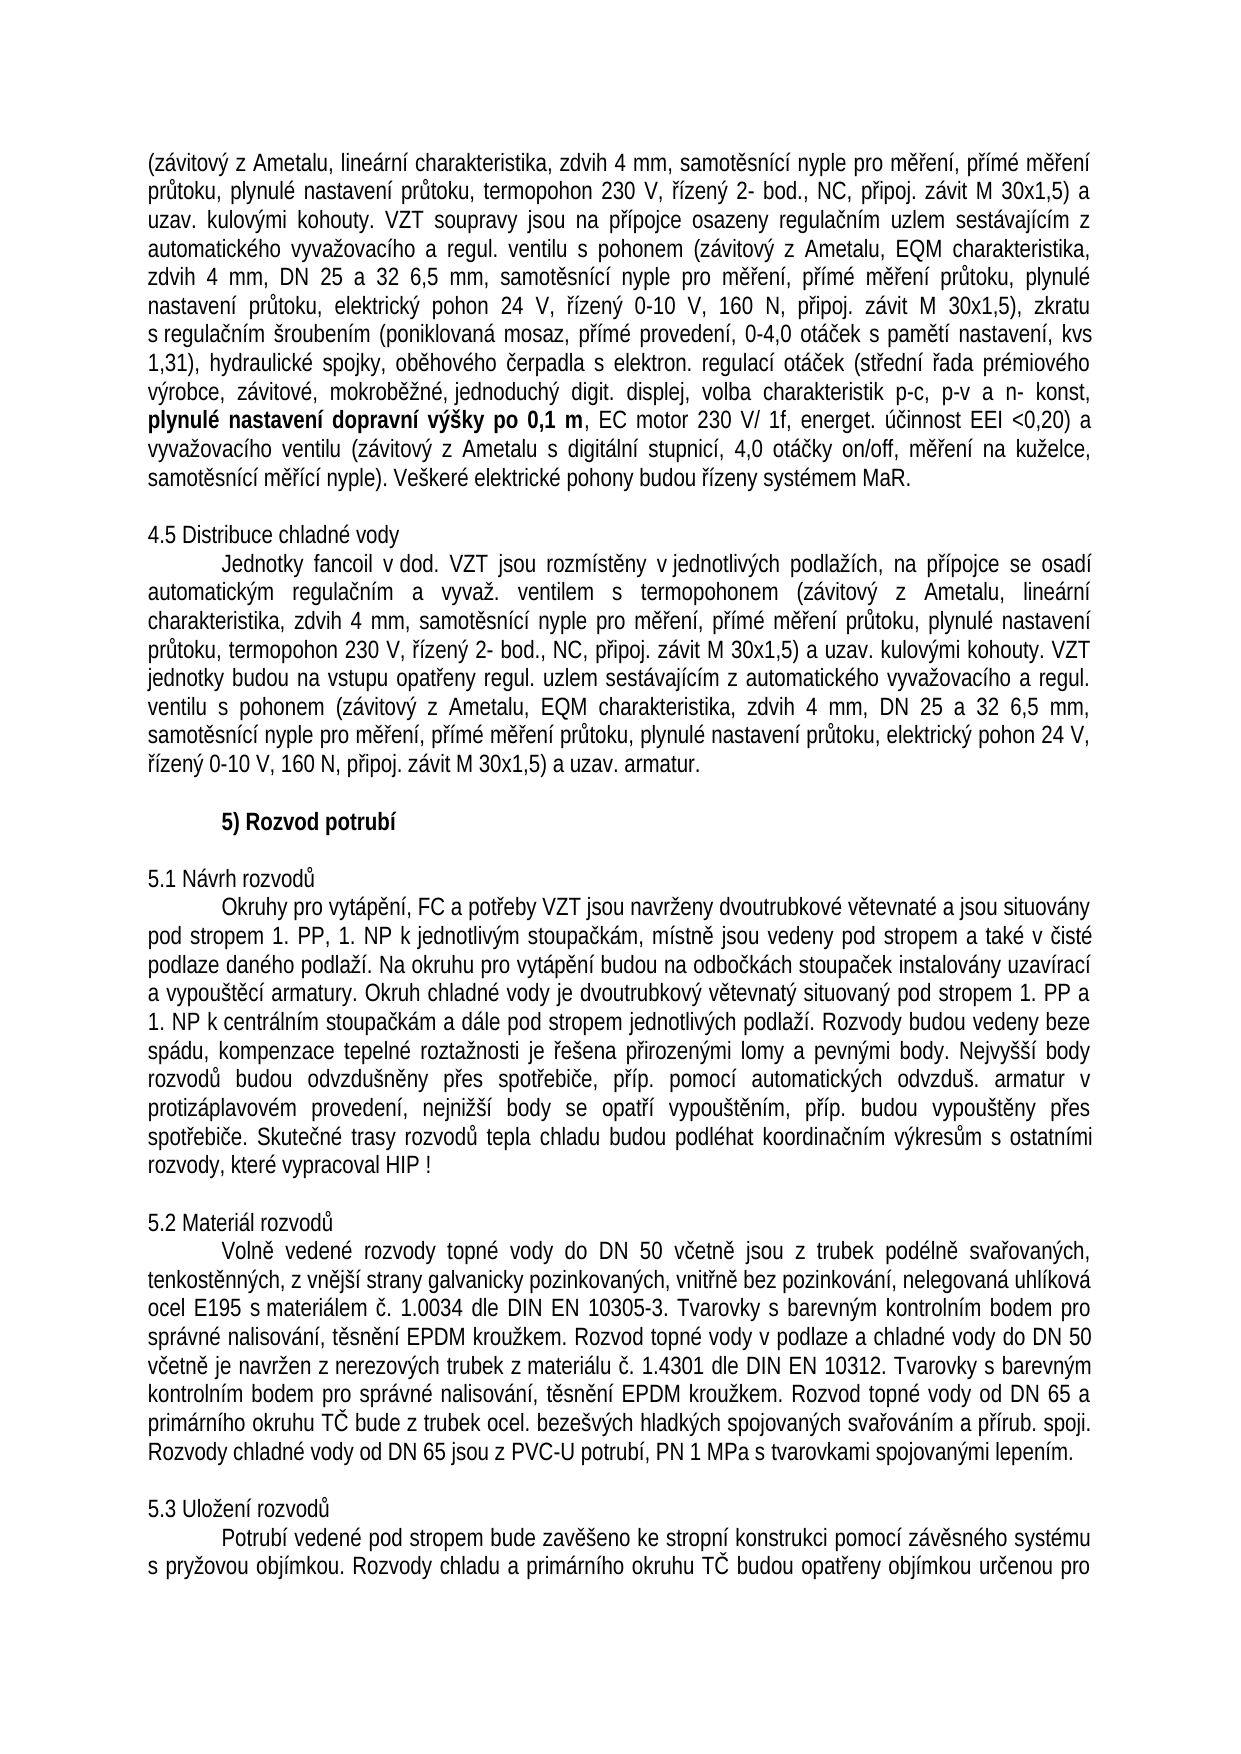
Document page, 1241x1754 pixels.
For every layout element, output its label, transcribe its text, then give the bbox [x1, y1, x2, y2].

text Volně vedené rozvody topné vody do DN 50 včetně jsou z trubek podélně svařovaných, tenkostěnných, z vnější strany galvanicky pozinkovaných, vnitřně bez pozinkování, nelegovaná uhlíková ocel E195 s materiálem č. 1.0034 dle DIN EN 10305-3. Tvarovky s barevným kontrolním bodem pro správné nalisování, těsnění EPDM kroužkem. Rozvod topné vody v podlaze a chladné vody do DN 50 včetně je navržen z nerezových trubek z materiálu č. 1.4301 dle DIN EN 10312. Tvarovky s barevným kontrolním bodem pro správné nalisování, těsnění EPDM kroužkem. Rozvod topné vody od DN 65 a primárního okruhu TČ bude z trubek ocel. bezešvých hladkých spojovaných svařováním a přírub. spoji. Rozvody chladné vody od DN 65 jsou z PVC-U potrubí, PN 1 MPa s tvarovkami spojovanými lepením. [148, 1236, 1093, 1465]
text 4.5 Distribuce chladné vody [148, 520, 1093, 549]
text Okruhy pro vytápění, FC a potřeby VZT jsou navrženy dvoutrubkové větevnaté a jsou situovány pod stropem 1. PP, 1. NP k jednotlivým stoupačkám, místně jsou vedeny pod stropem a také v čisté podlaze daného podlaží. Na okruhu pro vytápění budou na odbočkách stoupaček instalovány uzavírací a vypouštěcí armatury. Okruh chladné vody je dvoutrubkový větevnatý situovaný pod stropem 1. PP a 1. NP k centrálním stoupačkám a dále pod stropem jednotlivých podlaží. Rozvody budou vedeny beze spádu, kompenzace tepelné roztažnosti je řešena přirozenými lomy a pevnými body. Nejvyšší body rozvodů budou odvzdušněny přes spotřebiče, příp. pomocí automatických odvzduš. armatur v protizáplavovém provedení, nejnižší body se opatří vypouštěním, příp. budou vypouštěny přes spotřebiče. Skutečné trasy rozvodů tepla chladu budou podléhat koordinačním výkresům s ostatními rozvody, které vypracoval HIP ! [148, 892, 1093, 1179]
text 5.2 Materiál rozvodů [148, 1207, 1093, 1236]
text 5) Rozvod potrubí [148, 806, 1093, 835]
text 5.1 Návrh rozvodů [148, 864, 1093, 892]
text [148, 148, 1093, 491]
text 5.3 Uložení rozvodů [148, 1465, 1093, 1523]
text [148, 1523, 1093, 1580]
text Jednotky fancoil v dod. VZT jsou rozmístěny v jednotlivých podlažích, na přípojce se osadí automatickým regulačním a vyvaž. ventilem s termopohonem (závitový z Ametalu, lineární charakteristika, zdvih 4 mm, samotěsnící nyple pro měření, přímé měření průtoku, plynulé nastavení průtoku, termopohon 230 V, řízený 2- bod., NC, připoj. závit M 30x1,5) a uzav. kulovými kohouty. VZT jednotky budou na vstupu opatřeny regul. uzlem sestávajícím z automatického vyvažovacího a regul. ventilu s pohonem (závitový z Ametalu, EQM charakteristika, zdvih 4 mm, DN 25 a 32 6,5 mm, samotěsnící nyple pro měření, přímé měření průtoku, plynulé nastavení průtoku, elektrický pohon 24 V, řízený 0-10 V, 160 N, připoj. závit M 30x1,5) a uzav. armatur. [148, 549, 1093, 778]
